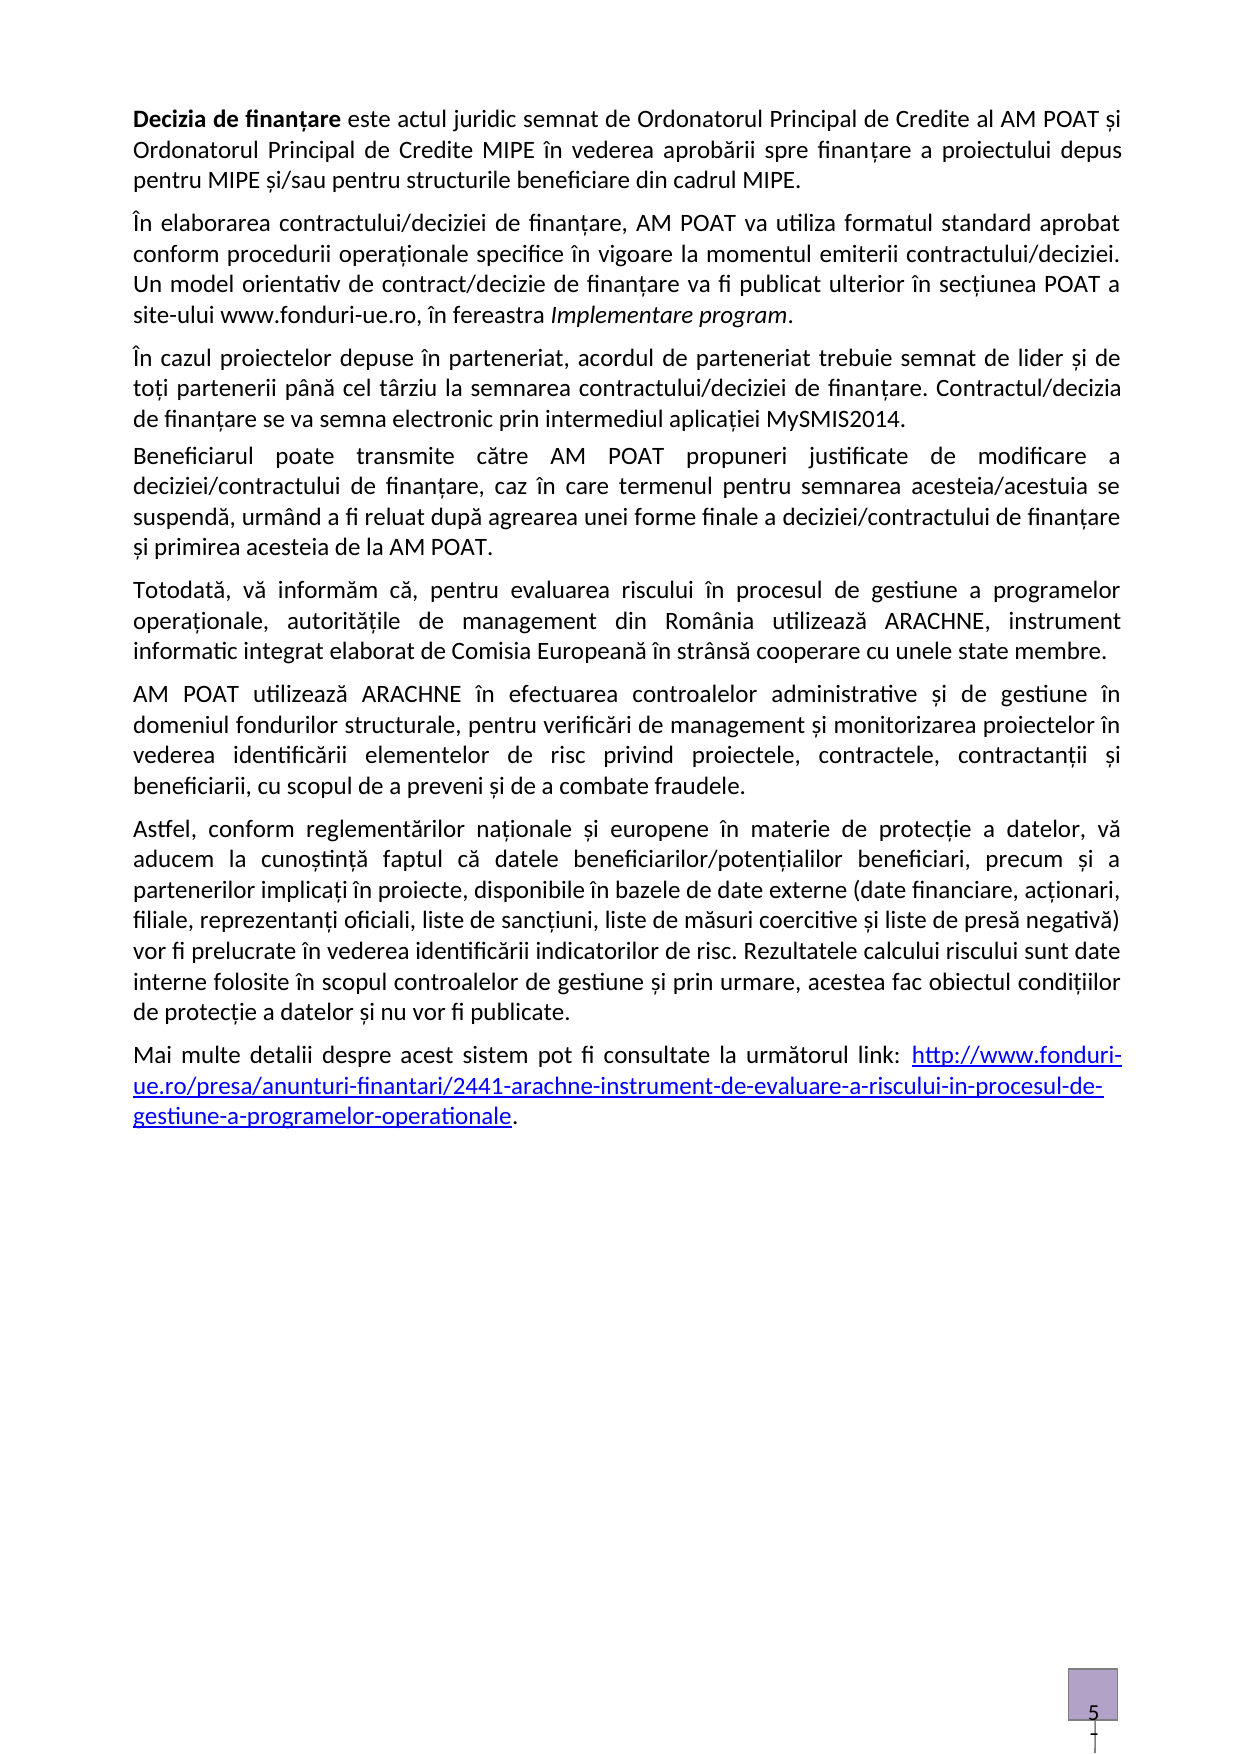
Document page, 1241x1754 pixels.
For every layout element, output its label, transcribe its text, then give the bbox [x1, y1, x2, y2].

text În elaborarea contractului/deciziei de finanțare, AM POAT va utiliza formatul standard aprobat conform procedurii operaționale specifice în vigoare la momentul emiterii contractului/deciziei. Un model orientativ de contract/decizie de finanțare va fi publicat ulterior în secțiunea POAT a site-ului www.fonduri-ue.ro, în fereastra Implementare program. [133, 207, 1122, 329]
text Mai multe detalii despre acest sistem pot fi consultate la următorul link: http://www.fonduri-ue.ro/presa/anunturi-finantari/2441-arachne-instrument-de-evaluare-a-riscului-in-procesul-de-gestiune-a-programelor-operationale. [133, 1039, 1122, 1131]
text Decizia de finanţare este actul juridic semnat de Ordonatorul Principal de Credite al AM POAT și Ordonatorul Principal de Credite MIPE în vederea aprobării spre finanţare a proiectului depus pentru MIPE şi/sau pentru structurile beneficiare din cadrul MIPE. [133, 103, 1122, 195]
text Beneficiarul poate transmite către AM POAT propuneri justificate de modificare a deciziei/contractului de finanțare, caz în care termenul pentru semnarea acesteia/acestuia se suspendă, urmând a fi reluat după agrearea unei forme finale a deciziei/contractului de finanțare şi primirea acesteia de la AM POAT. [133, 440, 1122, 562]
text Totodată, vă informăm că, pentru evaluarea riscului în procesul de gestiune a programelor operaționale, autoritățile de management din România utilizează ARACHNE, instrument informatic integrat elaborat de Comisia Europeană în strânsă cooperare cu unele state membre. [133, 574, 1122, 666]
text În cazul proiectelor depuse în parteneriat, acordul de parteneriat trebuie semnat de lider și de toți partenerii până cel târziu la semnarea contractului/deciziei de finanţare. Contractul/decizia de finanțare se va semna electronic prin intermediul aplicației MySMIS2014. [133, 342, 1122, 434]
text AM POAT utilizează ARACHNE în efectuarea controalelor administrative și de gestiune în domeniul fondurilor structurale, pentru verificări de management și monitorizarea proiectelor în vederea identificării elementelor de risc privind proiectele, contractele, contractanții și beneficiarii, cu scopul de a preveni și de a combate fraudele. [133, 678, 1122, 801]
text Astfel, conform reglementărilor naționale și europene în materie de protecție a datelor, vă aducem la cunoștință faptul că datele beneficiarilor/potențialilor beneficiari, precum și a partenerilor implicați în proiecte, disponibile în bazele de date externe (date financiare, acționari, filiale, reprezentanți oficiali, liste de sancțiuni, liste de măsuri coercitive și liste de presă negativă) vor fi prelucrate în vederea identificării indicatorilor de risc. Rezultatele calcului riscului sunt date interne folosite în scopul controalelor de gestiune și prin urmare, acestea fac obiectul condițiilor de protecție a datelor și nu vor fi publicate. [133, 813, 1122, 1027]
